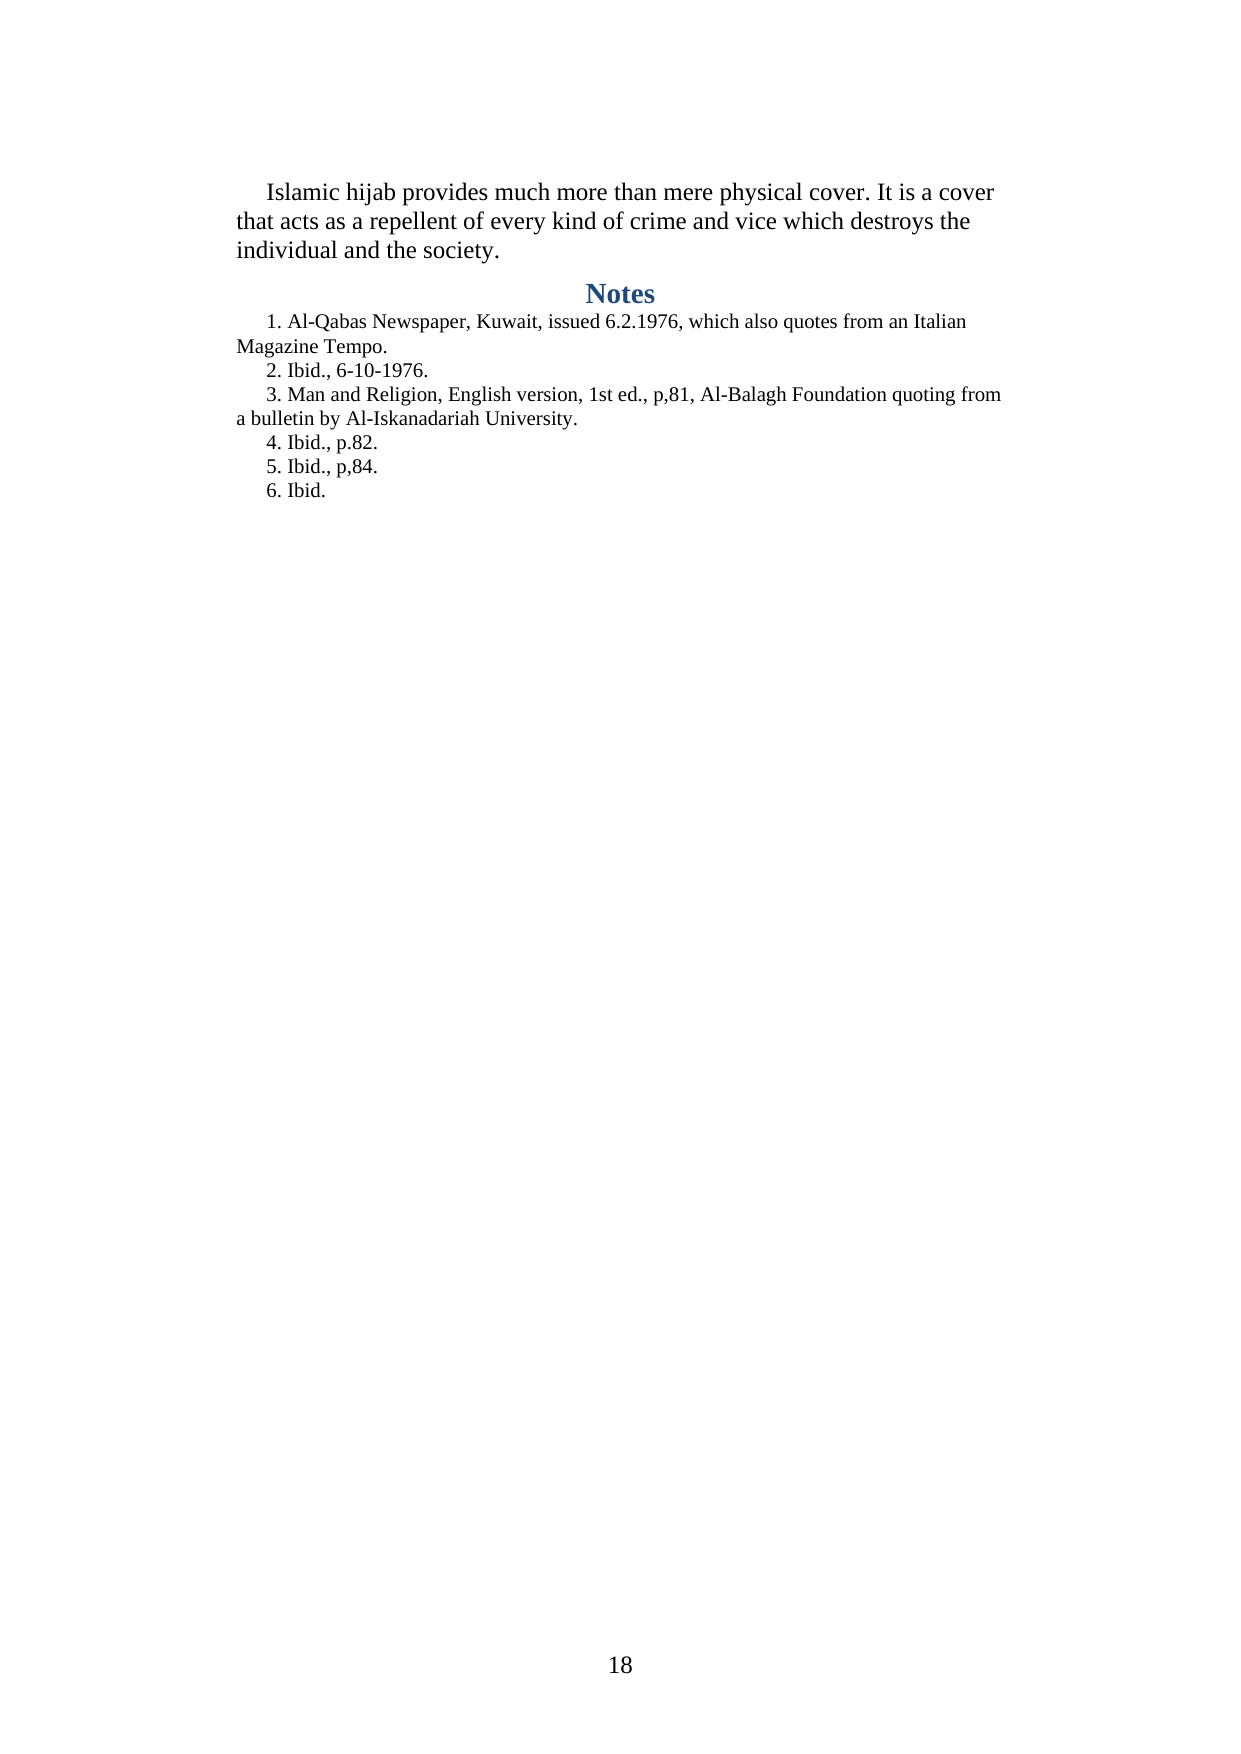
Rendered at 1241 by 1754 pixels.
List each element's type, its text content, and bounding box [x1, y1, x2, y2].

text 4. Ibid., p.82. [236, 430, 1004, 454]
subtitle Notes [236, 276, 1004, 309]
text 1. Al-Qabas Newspaper, Kuwait, issued 6.2.1976, which also quotes from an Italian Magazine Tempo. [236, 309, 1004, 358]
text 6. Ibid. [236, 478, 1004, 502]
text Islamic hijab provides much more than mere physical cover. It is a cover that acts as a repellent of every kind of crime and vice which destroys the individual and the society. [236, 177, 1004, 263]
text 2. Ibid., 6-10-1976. [236, 358, 1004, 382]
text 3. Man and Religion, English version, 1st ed., p,81, Al-Balagh Foundation quoting from a bulletin by Al-Iskanadariah University. [236, 382, 1004, 430]
text 5. Ibid., p,84. [236, 454, 1004, 478]
